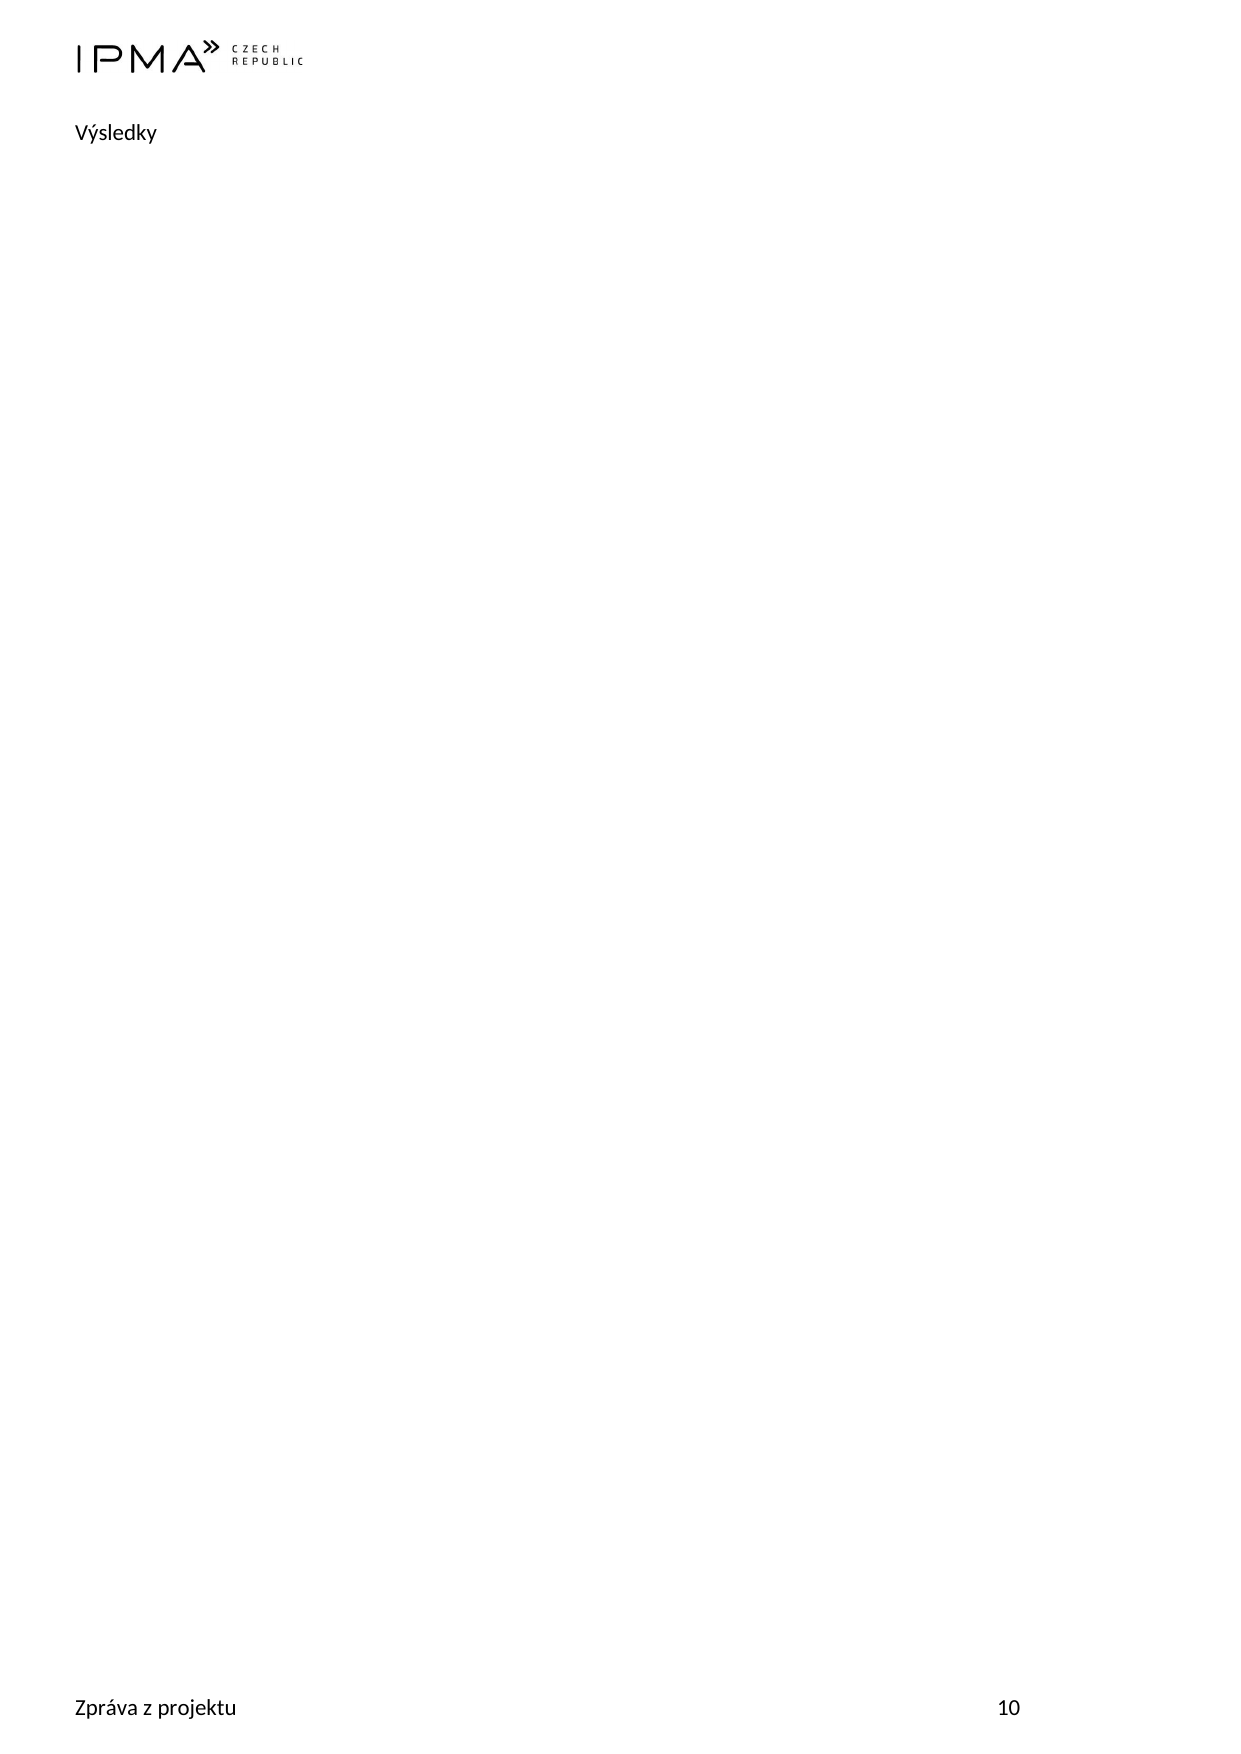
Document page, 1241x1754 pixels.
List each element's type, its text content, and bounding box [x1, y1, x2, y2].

text Výsledky [75, 118, 1165, 146]
picture [77, 40, 303, 73]
